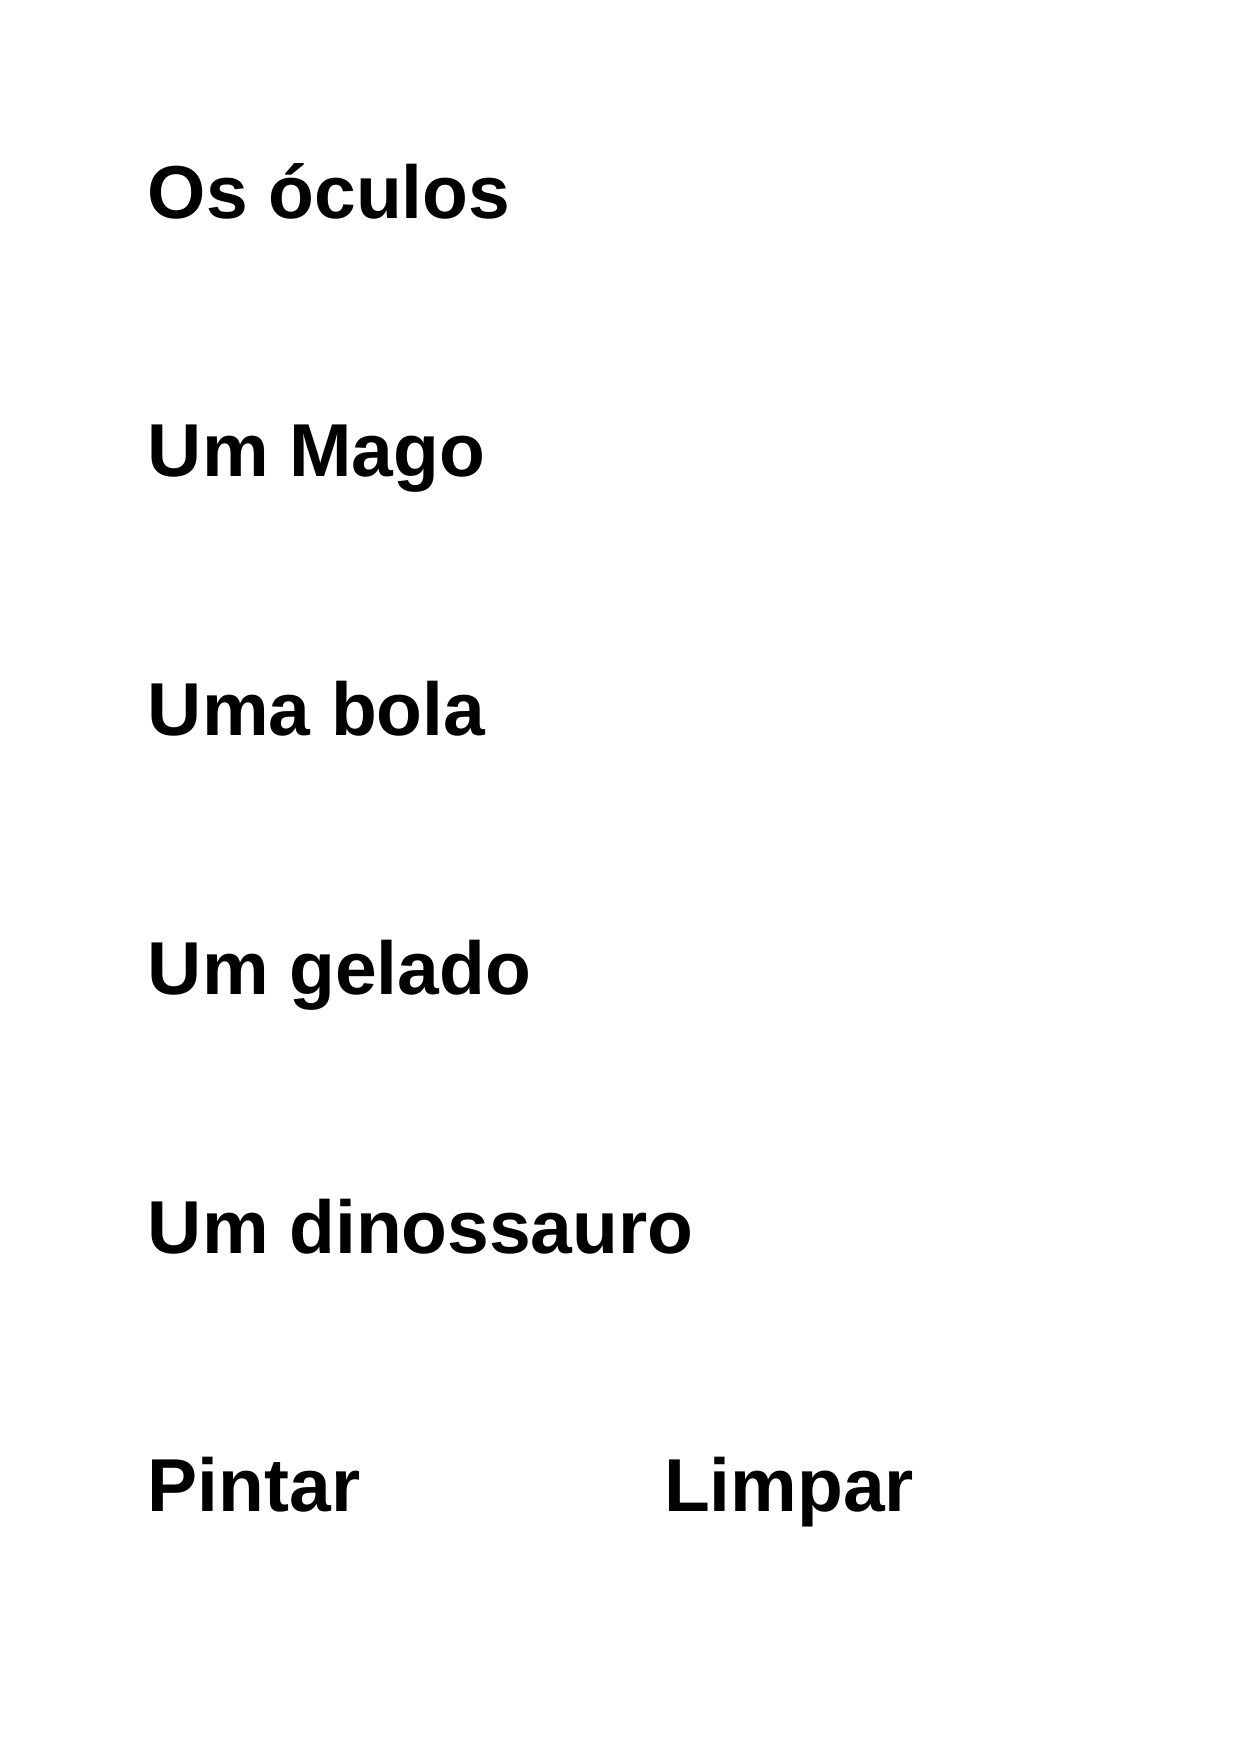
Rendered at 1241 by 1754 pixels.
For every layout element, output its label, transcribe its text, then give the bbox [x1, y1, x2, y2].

text Um gelado [148, 924, 1093, 1010]
text Os óculos [148, 148, 1093, 234]
text Uma bola [148, 665, 1093, 751]
text Um Mago [148, 406, 1093, 493]
text Um dinossauro [148, 1183, 1093, 1269]
text Pintar Limpar [148, 1441, 1093, 1528]
